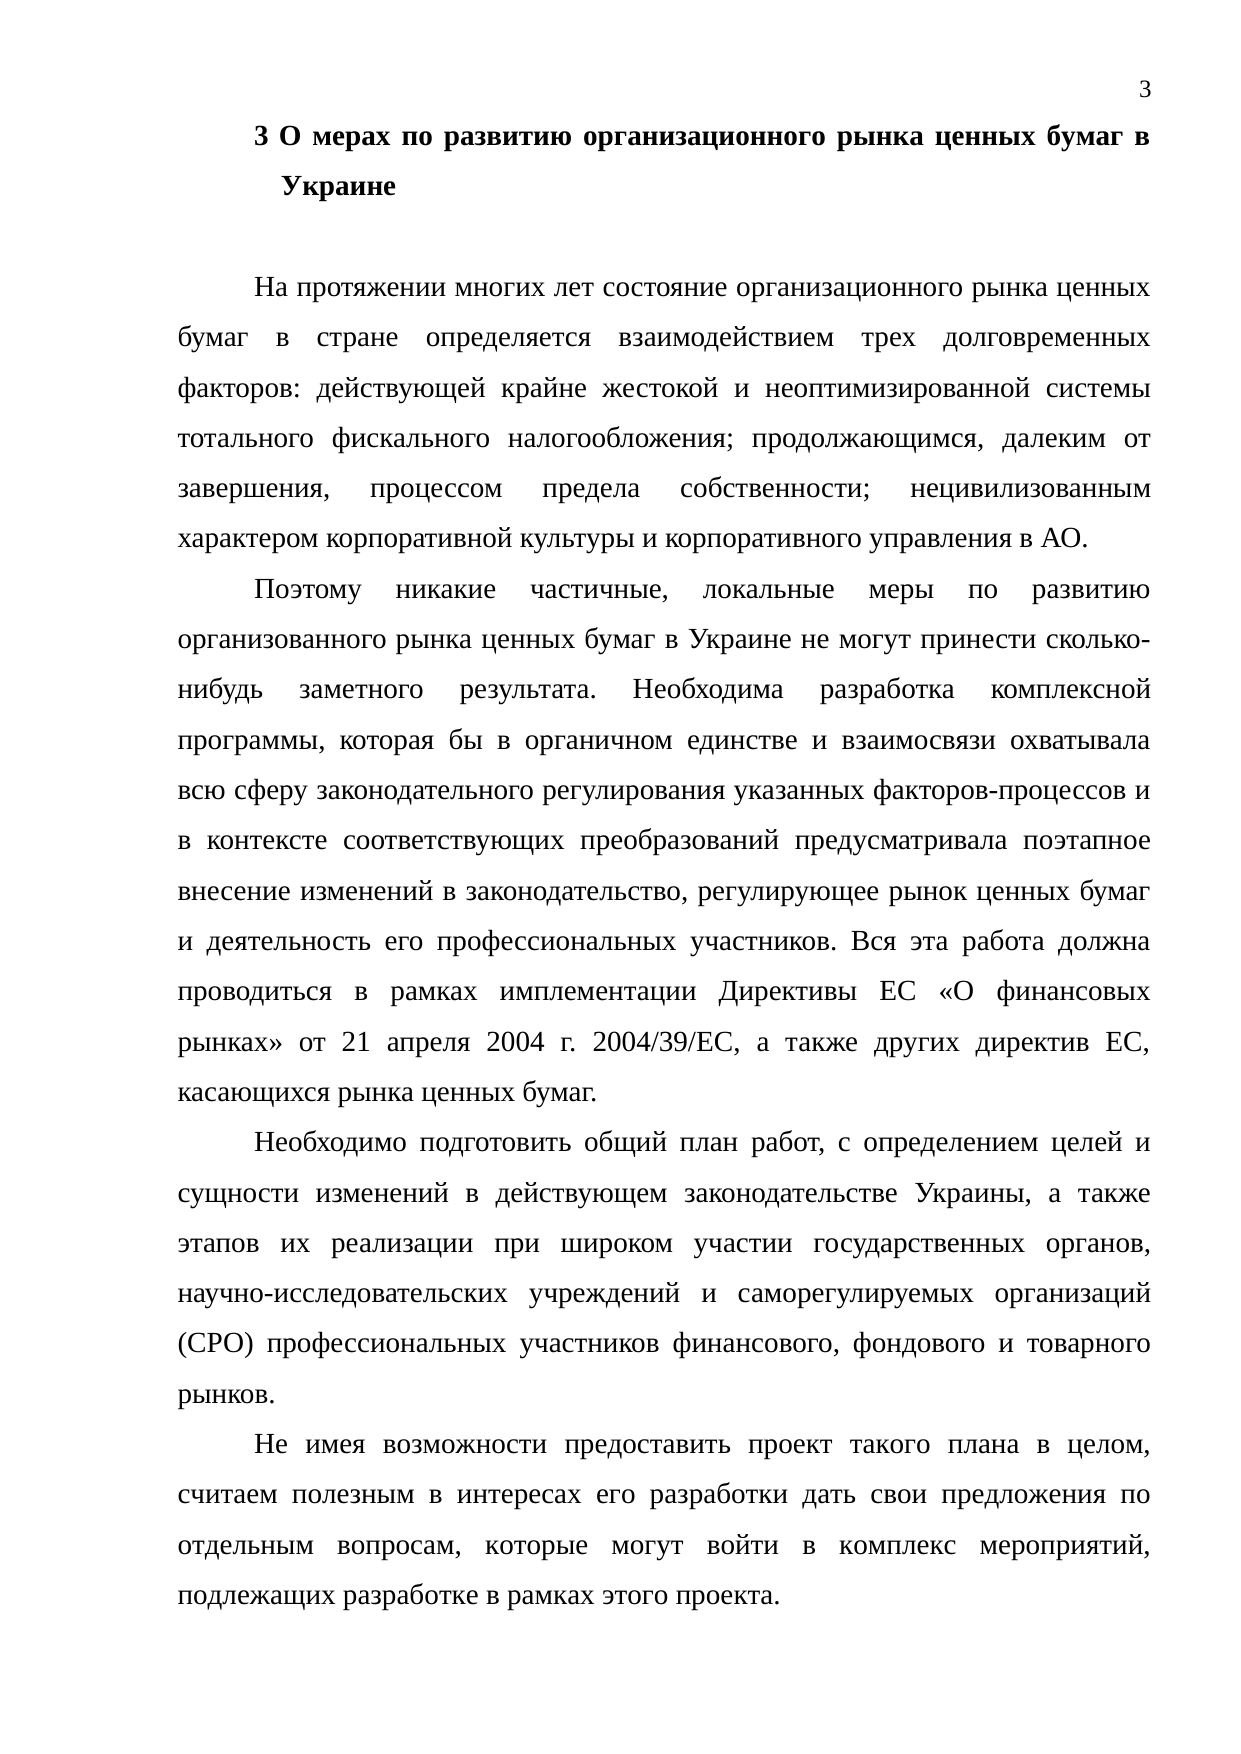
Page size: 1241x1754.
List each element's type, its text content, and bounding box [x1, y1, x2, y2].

subtitle Поэтому никакие частичные, локальные меры по развитию организованного рынка ценных бумаг в Украине не могут принести сколько-нибудь заметного результата. Необходима разработка комплексной программы, которая бы в органичном единстве и взаимосвязи охватывала всю сферу законодательного регулирования указанных факторов-процессов и в контексте соответствующих преобразований предусматривала поэтапное внесение изменений в законодательство, регулирующее рынок ценных бумаг и деятельность его профессиональных участников. Вся эта работа должна проводиться в рамках имплементации Директивы ЕС «О финансовых рынках» от 21 апреля 2004 г. 2004/39/ЕС, а также других директив ЕС, касающихся рынка ценных бумаг. [177, 571, 1152, 1108]
subtitle Необходимо подготовить общий план работ, с определением целей и сущности изменений в действующем законодательстве Украины, а также этапов их реализации при широком участии государственных органов, научно-исследовательских учреждений и саморегулируемых организаций (СРО) профессиональных участников финансового, фондового и товарного рынков. [177, 1124, 1152, 1409]
text Не имея возможности предоставить проект такого плана в целом, считаем полезным в интересах его разработки дать свои предложения по отдельным вопросам, которые могут войти в комплекс мероприятий, подлежащих разработке в рамках этого проекта. [177, 1426, 1152, 1611]
text 3 О мерах по развитию организационного рынка ценных бумаг в Украине [254, 118, 1152, 202]
subtitle На протяжении многих лет состояние организационного рынка ценных бумаг в стране определяется взаимодействием трех долговременных факторов: действующей крайне жестокой и неоптимизированной системы тотального фискального налогообложения; продолжающимся, далеким от завершения, процессом предела собственности; нецивилизованным характером корпоративной культуры и корпоративного управления в АО. [177, 269, 1152, 554]
